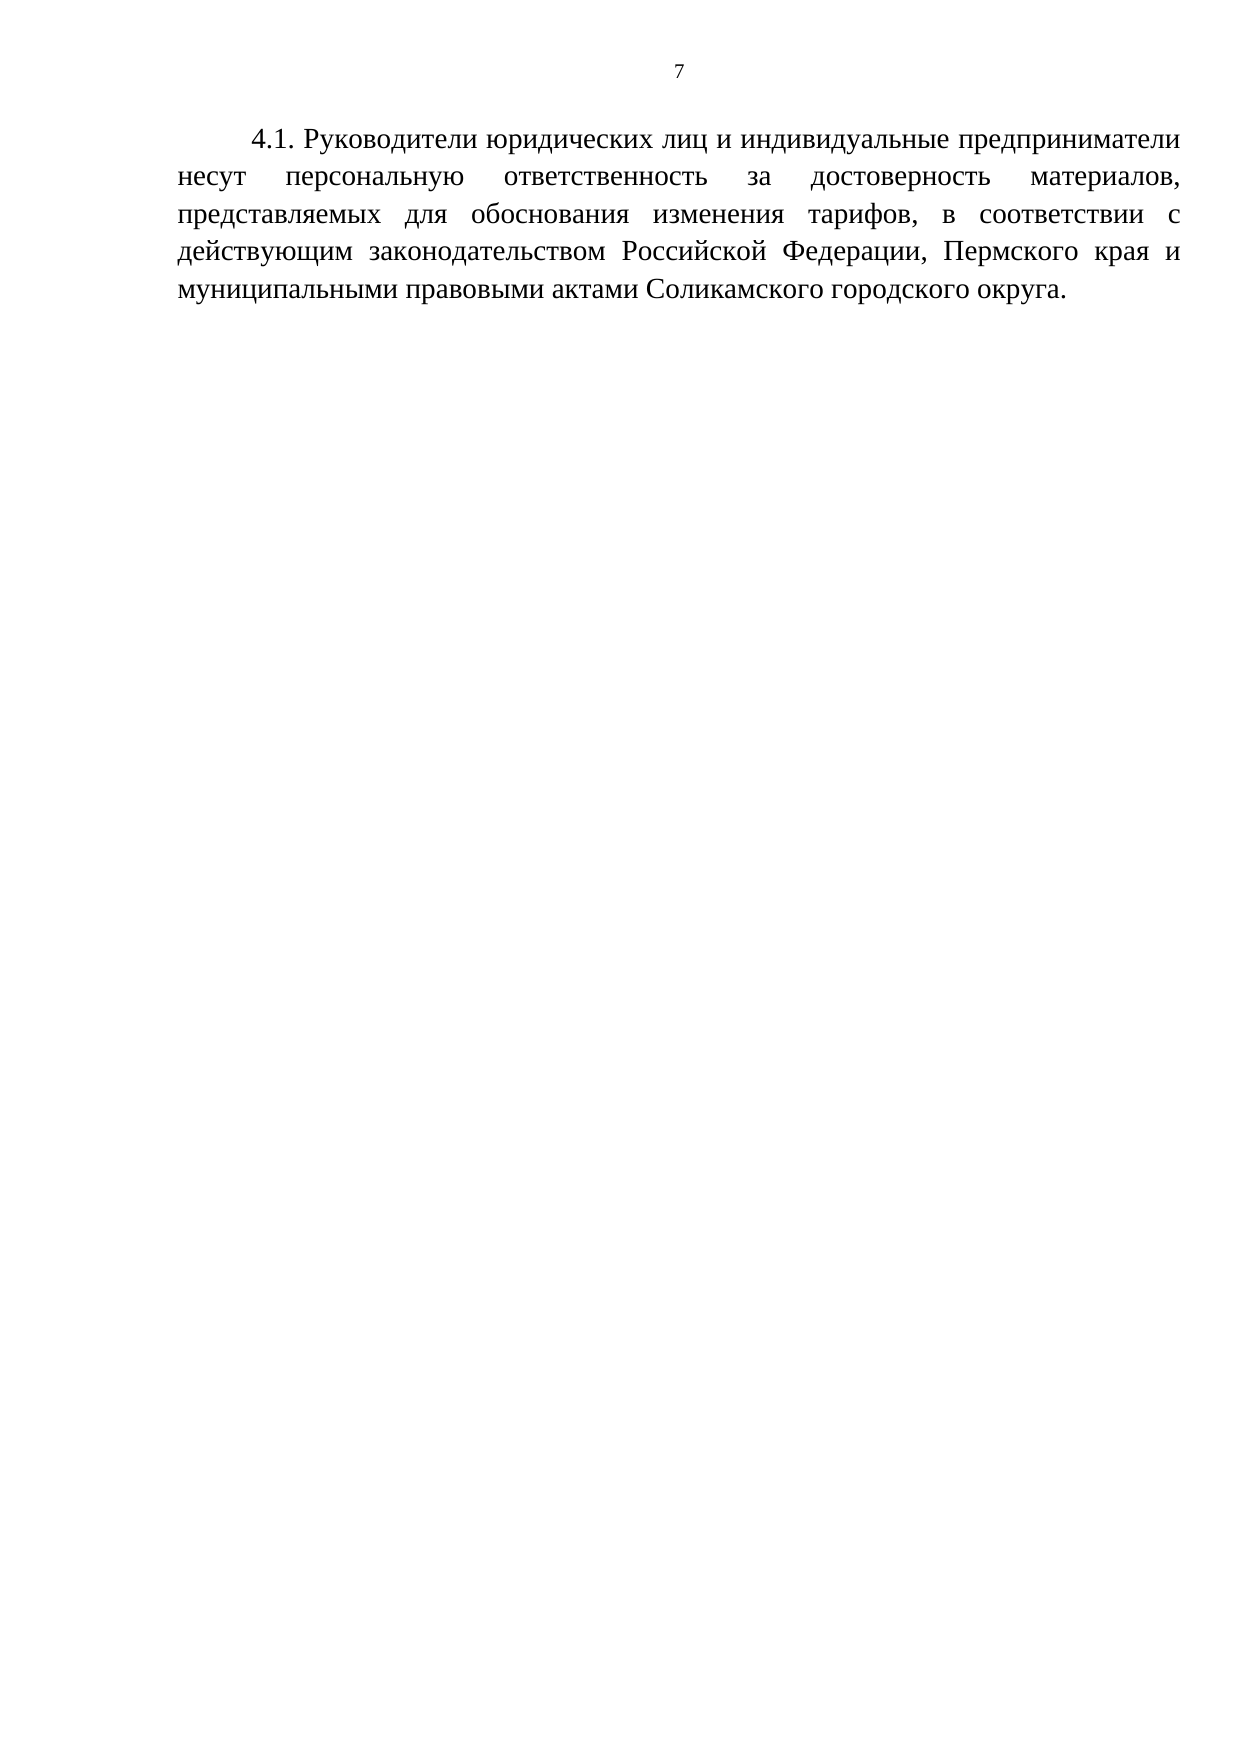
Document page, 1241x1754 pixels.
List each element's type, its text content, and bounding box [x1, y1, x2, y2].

text 4.1. Руководители юридических лиц и индивидуальные предприниматели несут персональную ответственность за достоверность материалов, представляемых для обоснования изменения тарифов, в соответствии с действующим законодательством Российской Федерации, Пермского края и муниципальными правовыми актами Соликамского городского округа. [177, 118, 1181, 306]
